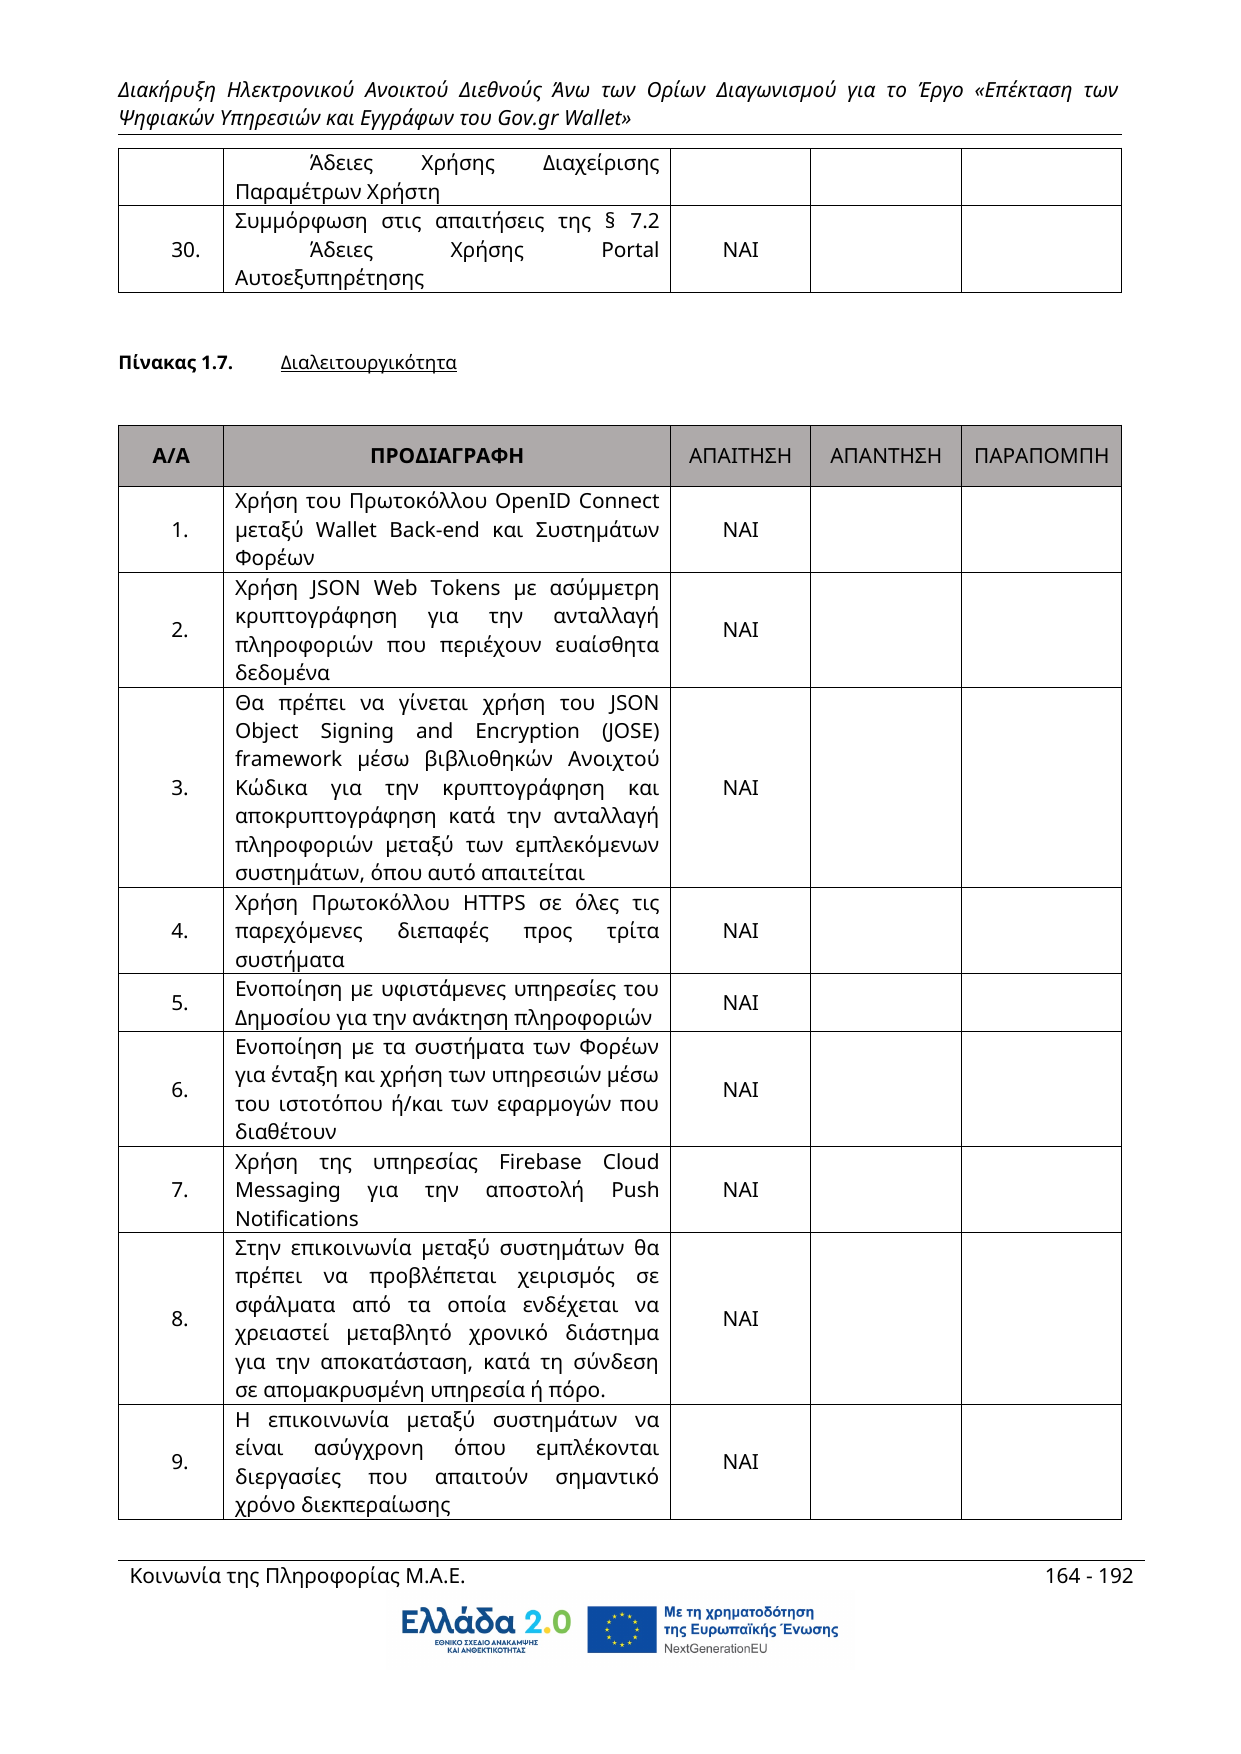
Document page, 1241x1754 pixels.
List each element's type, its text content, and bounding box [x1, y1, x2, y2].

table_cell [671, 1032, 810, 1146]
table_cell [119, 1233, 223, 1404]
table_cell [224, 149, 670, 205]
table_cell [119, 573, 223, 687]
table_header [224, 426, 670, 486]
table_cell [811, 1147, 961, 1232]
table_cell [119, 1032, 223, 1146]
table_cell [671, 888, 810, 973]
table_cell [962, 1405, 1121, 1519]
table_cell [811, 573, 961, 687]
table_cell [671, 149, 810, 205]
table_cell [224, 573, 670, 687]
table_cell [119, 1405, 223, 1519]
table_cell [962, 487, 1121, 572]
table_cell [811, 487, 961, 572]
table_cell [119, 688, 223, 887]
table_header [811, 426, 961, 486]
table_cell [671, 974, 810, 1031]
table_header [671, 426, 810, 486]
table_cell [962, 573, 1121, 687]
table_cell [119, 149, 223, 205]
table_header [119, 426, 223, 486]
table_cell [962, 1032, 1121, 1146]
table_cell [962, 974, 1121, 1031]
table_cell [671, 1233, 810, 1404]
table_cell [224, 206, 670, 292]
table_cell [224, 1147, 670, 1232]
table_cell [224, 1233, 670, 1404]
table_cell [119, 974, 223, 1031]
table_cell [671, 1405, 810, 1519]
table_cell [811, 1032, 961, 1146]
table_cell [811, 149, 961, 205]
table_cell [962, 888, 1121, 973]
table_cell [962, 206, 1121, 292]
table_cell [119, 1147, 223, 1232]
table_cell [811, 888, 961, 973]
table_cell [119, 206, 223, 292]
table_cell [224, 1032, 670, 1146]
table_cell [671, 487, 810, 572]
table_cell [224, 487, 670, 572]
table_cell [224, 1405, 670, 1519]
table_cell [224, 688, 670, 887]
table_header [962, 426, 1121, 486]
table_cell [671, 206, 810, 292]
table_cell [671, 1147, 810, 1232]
subtitle Διαλειτουργικότητα [118, 349, 1122, 374]
picture [386, 1590, 855, 1670]
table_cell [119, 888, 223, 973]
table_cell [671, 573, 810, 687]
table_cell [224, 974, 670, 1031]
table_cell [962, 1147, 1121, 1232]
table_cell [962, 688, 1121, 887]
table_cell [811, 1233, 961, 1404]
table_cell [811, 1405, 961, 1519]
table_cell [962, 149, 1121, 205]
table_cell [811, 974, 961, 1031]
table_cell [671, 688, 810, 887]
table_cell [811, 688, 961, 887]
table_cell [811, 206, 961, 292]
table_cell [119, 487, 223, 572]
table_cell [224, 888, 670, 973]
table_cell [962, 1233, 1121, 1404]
